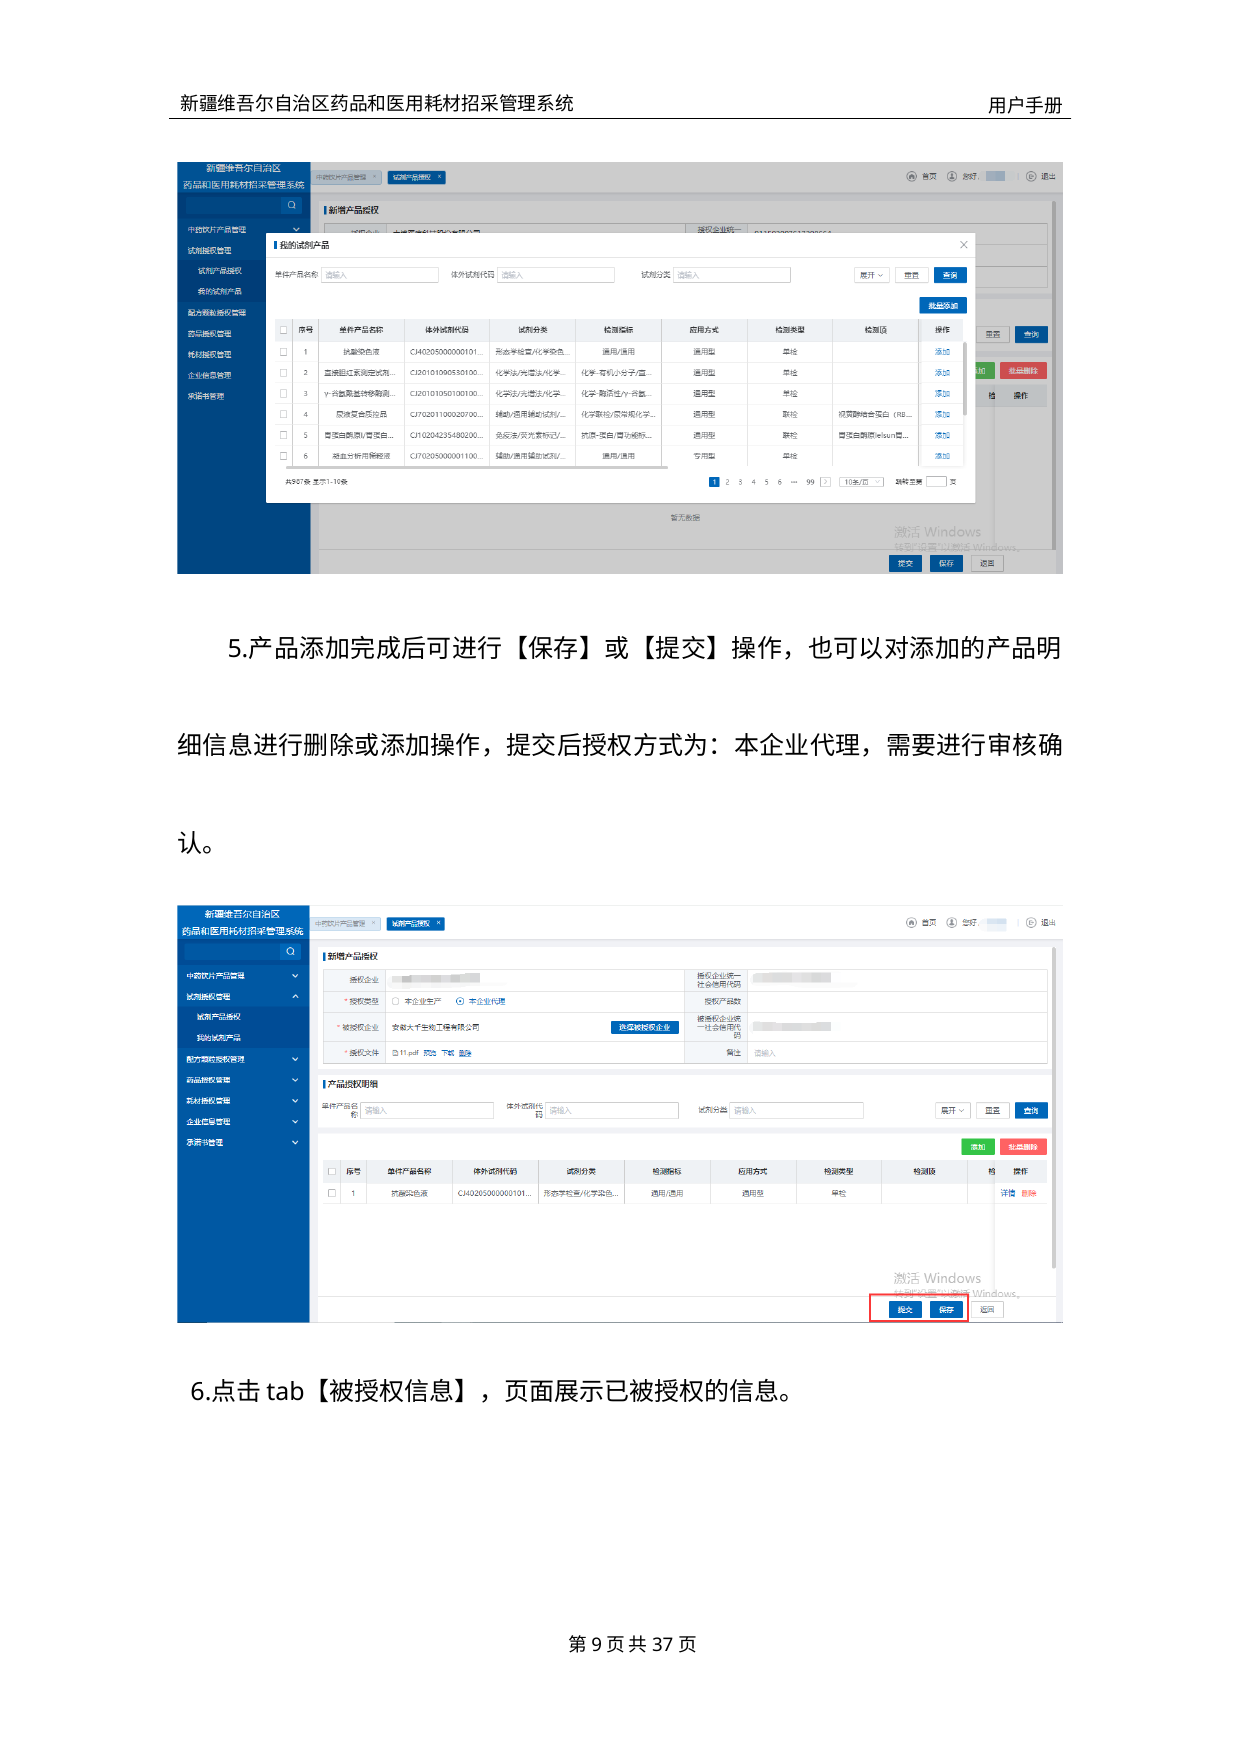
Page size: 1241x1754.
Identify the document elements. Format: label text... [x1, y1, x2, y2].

picture [177, 904, 1063, 1323]
picture [177, 162, 1063, 574]
text 5.产品添加完成后可进行【保存】或【提交】操作，也可以对添加的产品明细信息进行删除或添加操作，提交后授权方式为：本企业代理，需要进行审核确认。 [177, 614, 1063, 874]
text 6.点击tab【被授权信息】，页面展示已被授权的信息。 [177, 1357, 1063, 1422]
